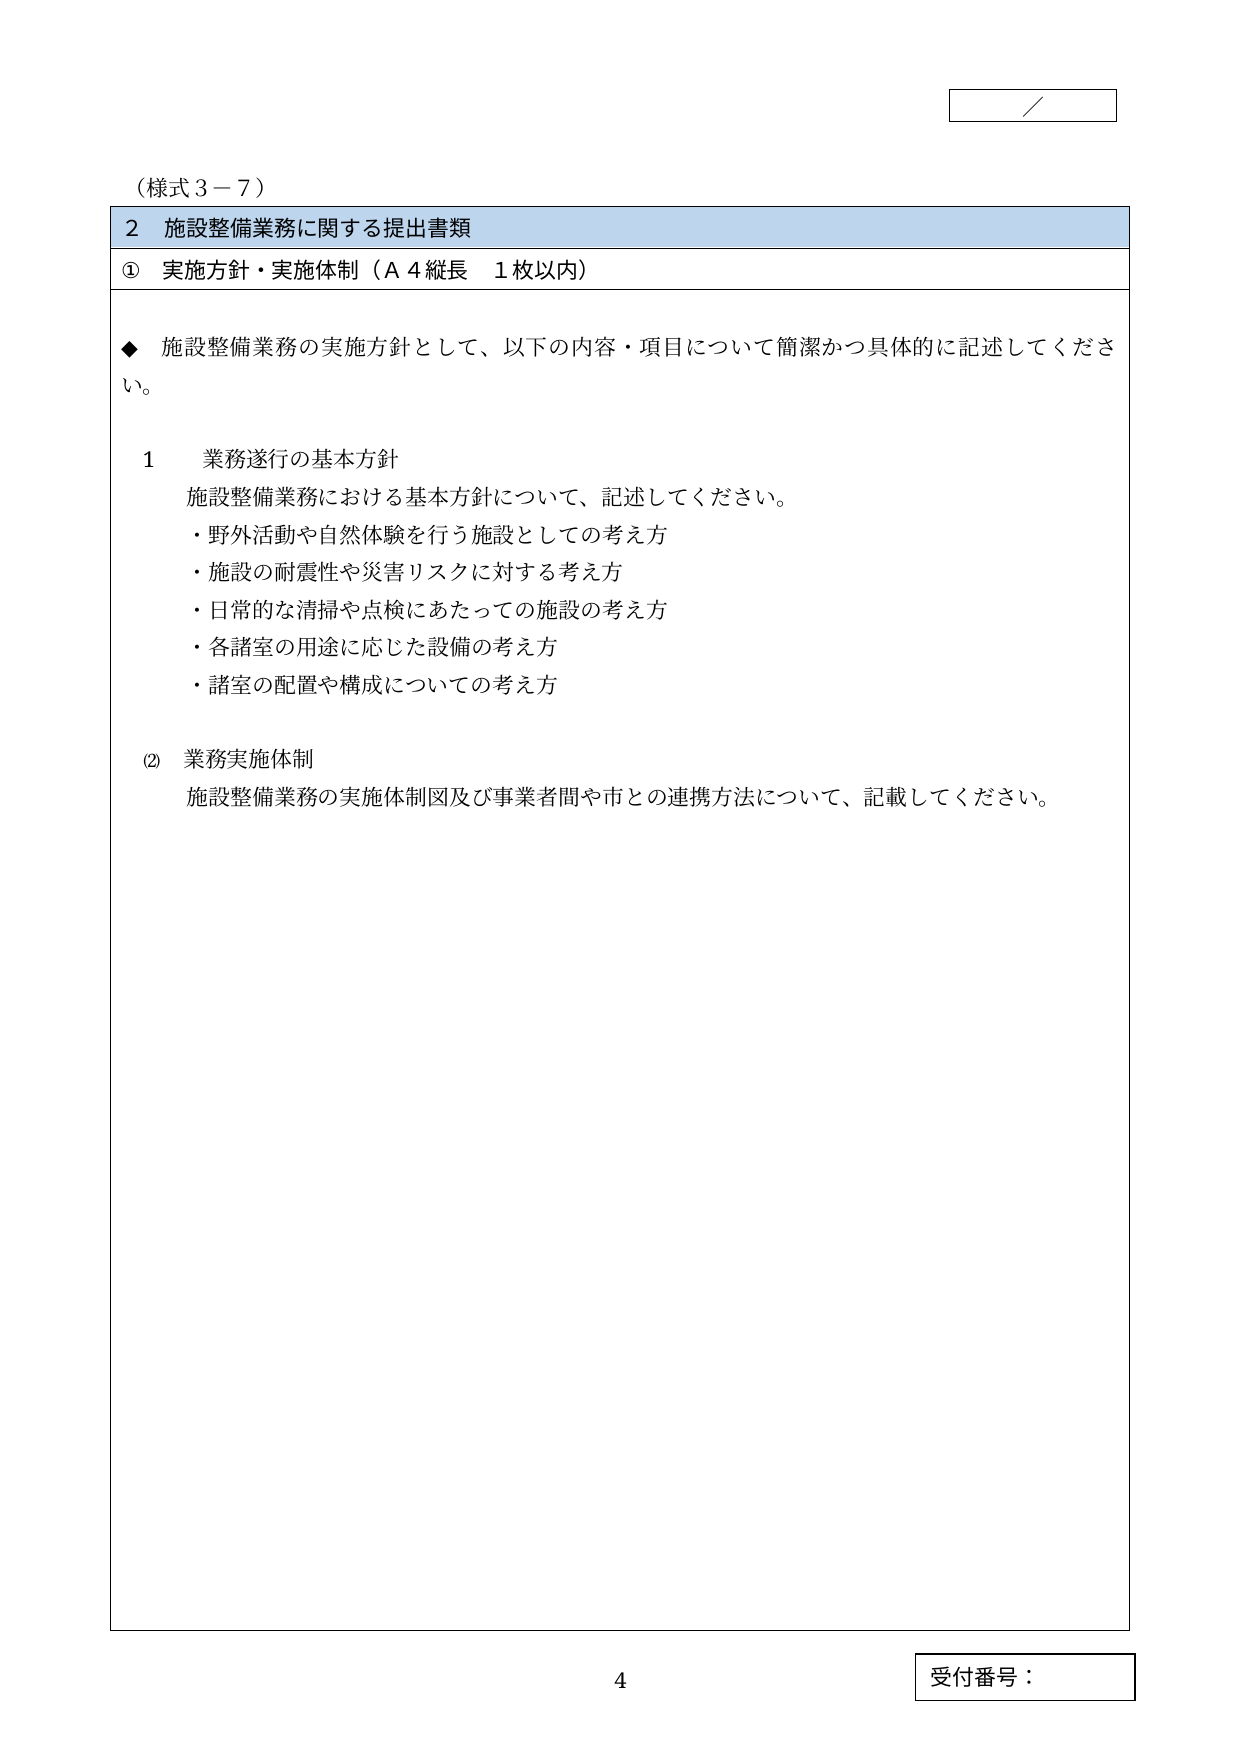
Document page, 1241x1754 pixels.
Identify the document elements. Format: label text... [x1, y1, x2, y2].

table_cell ◆ 施設整備業務の実施方針として、以下の内容・項目について簡潔かつ具体的に記述してください。 業務遂行の基本方針 施設整備業務における基本方針について、記述してください。 ・野外活動や自然体験を行う施設としての考え方 ・施設の耐震性や災害リスクに対する考え方 ・日常的な清掃や点検にあたっての施設の考え方 ・各諸室の用途に応じた設備の考え方 ・諸室の配置や構成についての考え方 ⑵ 業務実施体制 施設整備業務の実施体制図及び事業者間や市との連携方法について、記載してください。 [111, 290, 1129, 1630]
text （様式３－７） [124, 168, 1116, 206]
table_cell ① 実施方針・実施体制（Ａ４縦長 １枚以内） [111, 249, 1129, 289]
table_header ２ 施設整備業務に関する提出書類 [111, 207, 1129, 247]
